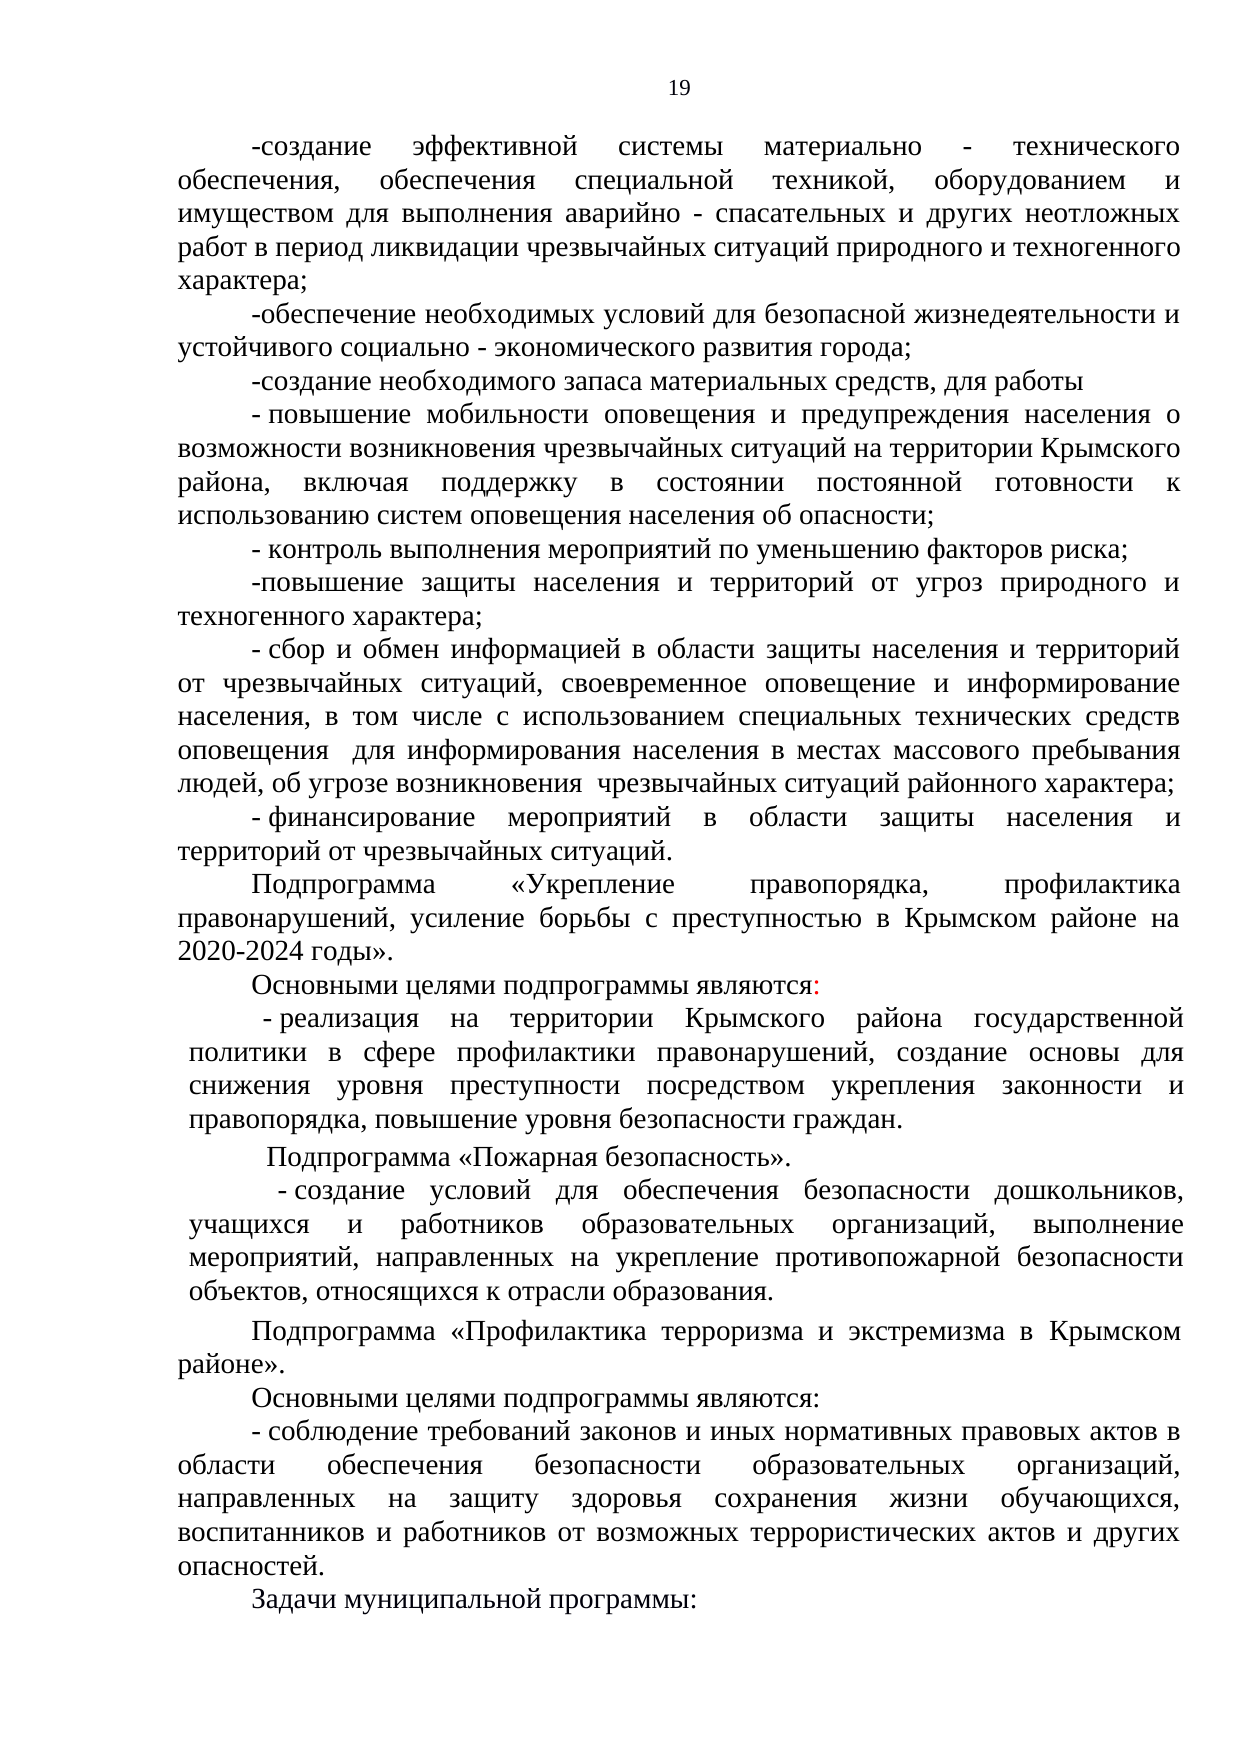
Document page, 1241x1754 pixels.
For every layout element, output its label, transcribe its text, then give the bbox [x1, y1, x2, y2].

text -создание необходимого запаса материальных средств, для работы [177, 363, 1181, 397]
text -создание эффективной системы материально - технического обеспечения, обеспечения специальной техникой, оборудованием и имуществом для выполнения аварийно - спасательных и других неотложных работ в период ликвидации чрезвычайных ситуаций природного и техногенного характера; [177, 128, 1181, 296]
text - соблюдение требований законов и иных нормативных правовых актов в области обеспечения безопасности образовательных организаций, направленных на защиту здоровья сохранения жизни обучающихся, воспитанников и работников от возможных террористических актов и других опасностей. [177, 1413, 1181, 1581]
text -обеспечение необходимых условий для безопасной жизнедеятельности и устойчивого социально - экономического развития города; [177, 296, 1181, 363]
text - контроль выполнения мероприятий по уменьшению факторов риска; [177, 531, 1181, 564]
text - повышение мобильности оповещения и предупреждения населения о возможности возникновения чрезвычайных ситуаций на территории Крымского района, включая поддержку в состоянии постоянной готовности к использованию систем оповещения населения об опасности; [177, 397, 1181, 531]
text Подпрограмма «Профилактика терроризма и экстремизма в Крымском районе». [177, 1313, 1181, 1380]
table_cell Подпрограмма «Пожарная безопасность». - создание условий для обеспечения безопасности дошкольников, учащихся и работников образовательных организаций, выполнение мероприятий, направленных на укрепление противопожарной безопасности объектов, относящихся к отрасли образования. [177, 1139, 1196, 1313]
text - финансирование мероприятий в области защиты населения и территорий от чрезвычайных ситуаций. [177, 799, 1181, 866]
text Подпрограмма «Укрепление правопорядка, профилактика правонарушений, усиление борьбы с преступностью в Крымском районе на 2020-2024 годы». [177, 866, 1181, 967]
text Основными целями подпрограммы являются: [177, 967, 1181, 1000]
text -повышение защиты населения и территорий от угроз природного и техногенного характера; [177, 564, 1181, 631]
text Основными целями подпрограммы являются: [177, 1380, 1181, 1413]
text - сбор и обмен информацией в области защиты населения и территорий от чрезвычайных ситуаций, своевременное оповещение и информирование населения, в том числе с использованием специальных технических средств оповещения для информирования населения в местах массового пребывания людей, об угрозе возникновения чрезвычайных ситуаций районного характера; [177, 631, 1181, 799]
table_header - реализация на территории Крымского района государственной политики в сфере профилактики правонарушений, создание основы для снижения уровня преступности посредством укрепления законности и правопорядка, повышение уровня безопасности граждан. [177, 1000, 1196, 1139]
text Задачи муниципальной программы: [177, 1581, 1181, 1615]
